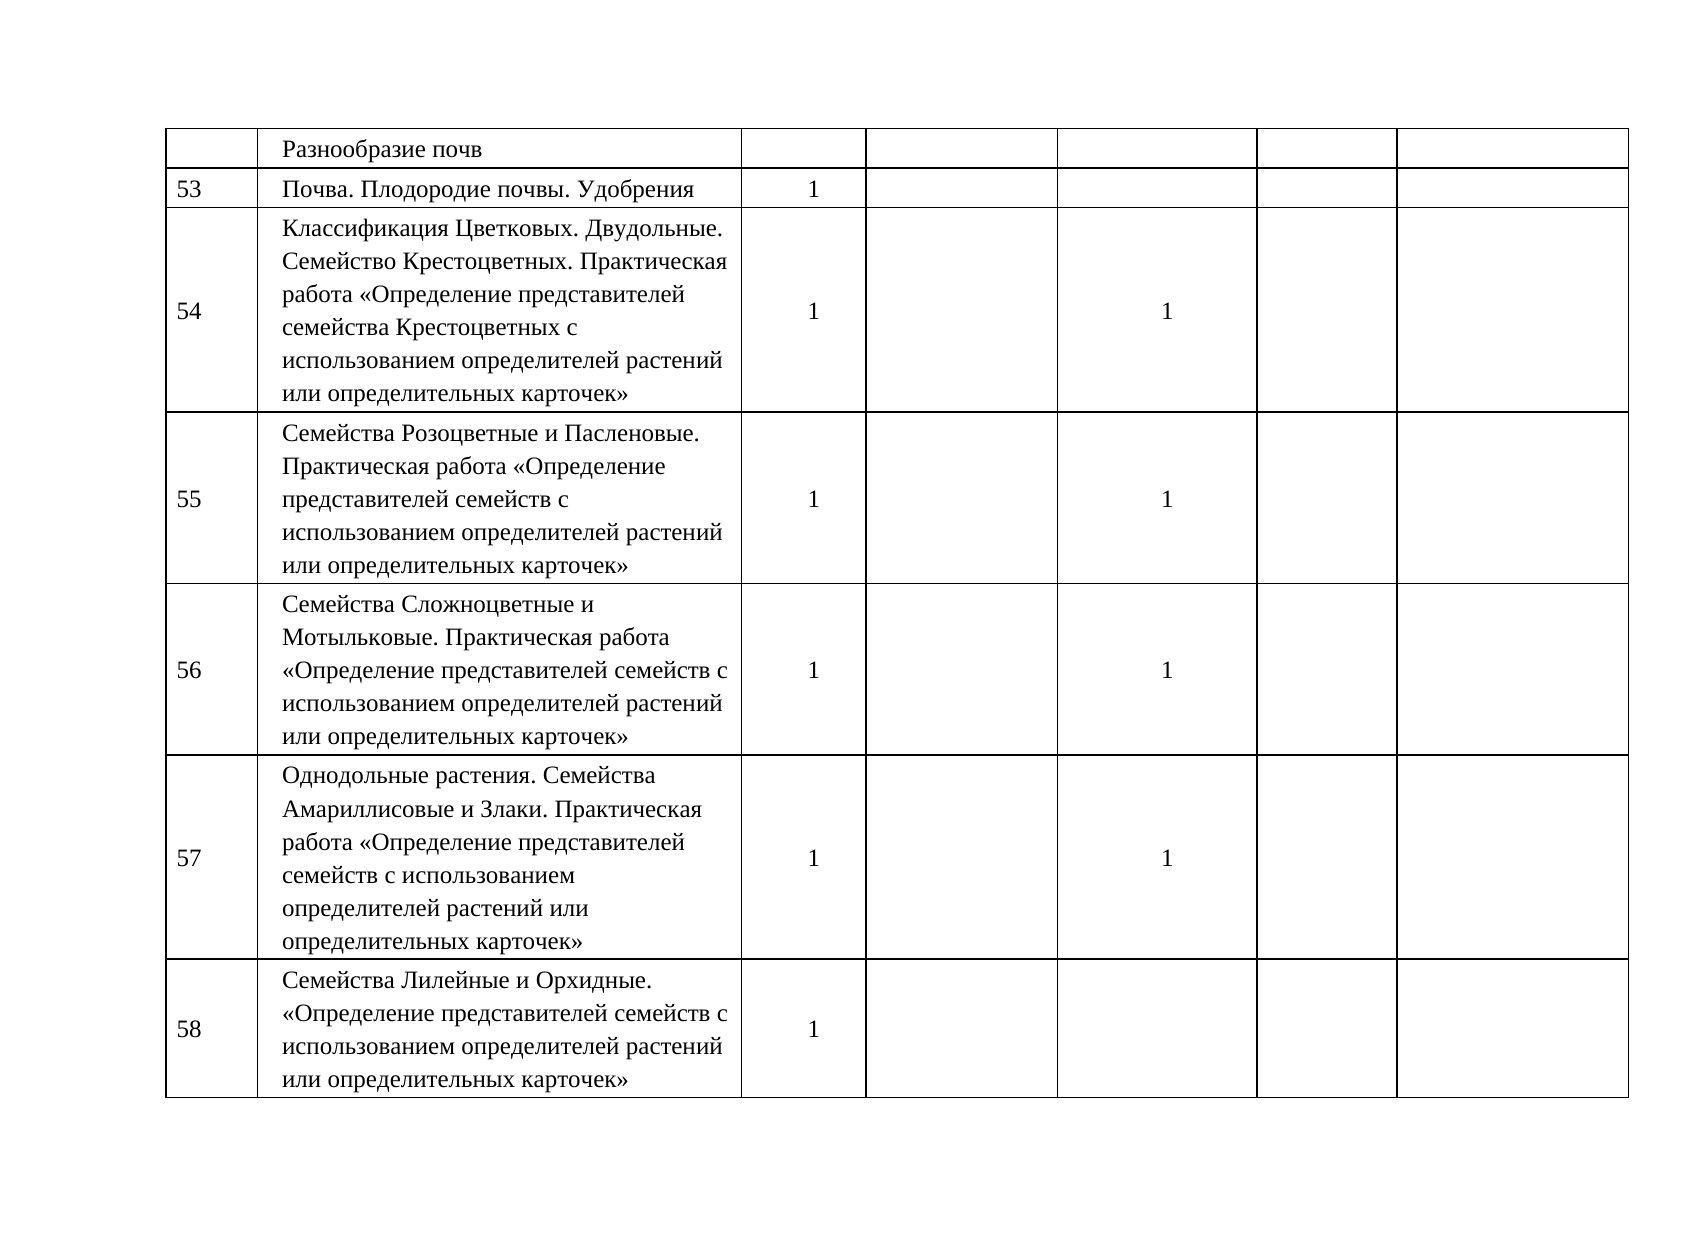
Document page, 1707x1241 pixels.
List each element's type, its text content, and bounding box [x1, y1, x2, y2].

table_cell [1258, 584, 1396, 754]
table_cell [1258, 756, 1396, 958]
table_cell 1 [1058, 756, 1256, 958]
table_cell 1 [742, 960, 865, 1097]
table_cell Семейства Розоцветные и Пасленовые. Практическая работа «Определение представителей семейств с использованием определителей растений или определительных карточек» [258, 413, 741, 582]
table_cell Семейства Лилейные и Орхидные. «Определение представителей семейств с использованием определителей растений или определительных карточек» [258, 960, 741, 1097]
table_cell 1 [742, 756, 865, 958]
table_cell Почва. Плодородие почвы. Удобрения [258, 169, 741, 206]
table_cell [1058, 169, 1256, 206]
table_cell Семейства Сложноцветные и Мотыльковые. Практическая работа «Определение представителей семейств с использованием определителей растений или определительных карточек» [258, 584, 741, 754]
table_cell [1398, 756, 1628, 958]
table_cell [1258, 169, 1396, 206]
table_cell [1398, 584, 1628, 754]
table_cell 58 [167, 960, 257, 1097]
table_cell [1258, 129, 1396, 167]
table_cell 1 [742, 413, 865, 582]
table_cell [1398, 169, 1628, 206]
table_cell 56 [167, 584, 257, 754]
table_cell [867, 960, 1057, 1097]
table_cell [1058, 129, 1256, 167]
table_cell [1258, 208, 1396, 411]
table_cell 1 [1058, 208, 1256, 411]
table_cell [1258, 413, 1396, 582]
table_cell Однодольные растения. Семейства Амариллисовые и Злаки. Практическая работа «Определение представителей семейств с использованием определителей растений или определительных карточек» [258, 756, 741, 958]
table_cell [867, 584, 1057, 754]
table_cell [1398, 129, 1628, 167]
table_cell [867, 208, 1057, 411]
table_cell 53 [167, 169, 257, 206]
table_cell [1258, 960, 1396, 1097]
table_cell 1 [1058, 584, 1256, 754]
table_cell 1 [742, 169, 865, 206]
table_cell [1398, 413, 1628, 582]
table_cell [867, 756, 1057, 958]
table_cell 1 [742, 584, 865, 754]
table_cell 1 [742, 129, 865, 167]
table_cell 57 [167, 756, 257, 958]
table_cell Классификация Цветковых. Двудольные. Семейство Крестоцветных. Практическая работа «Определение представителей семейства Крестоцветных с использованием определителей растений или определительных карточек» [258, 208, 741, 411]
table_cell 52 [167, 129, 257, 167]
table_cell 55 [167, 413, 257, 582]
table_cell 1 [742, 208, 865, 411]
table_cell [867, 129, 1057, 167]
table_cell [258, 129, 741, 167]
table_cell [867, 169, 1057, 206]
table_cell 1 [1058, 413, 1256, 582]
table_cell [1398, 960, 1628, 1097]
table_cell [867, 413, 1057, 582]
table_cell [1058, 960, 1256, 1097]
table_cell 54 [167, 208, 257, 411]
table_cell [1398, 208, 1628, 411]
